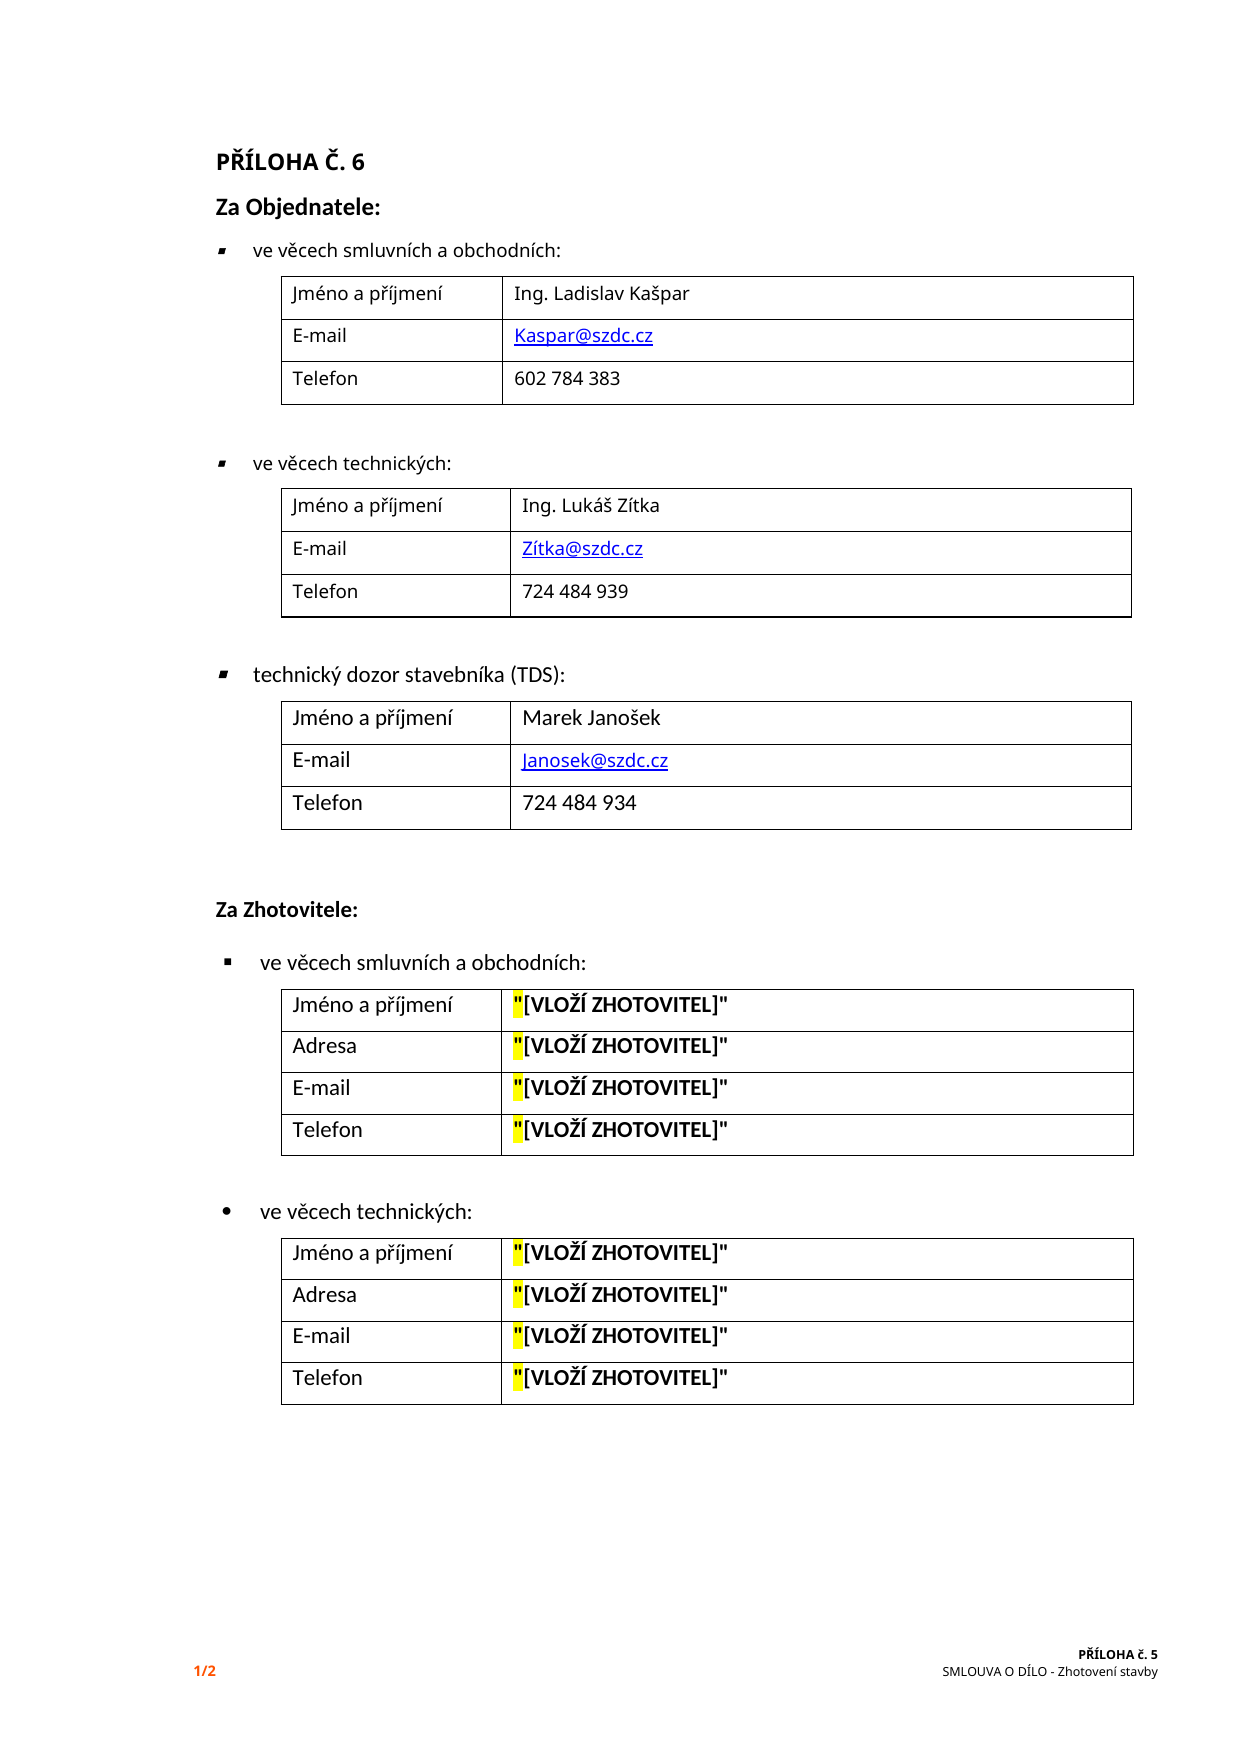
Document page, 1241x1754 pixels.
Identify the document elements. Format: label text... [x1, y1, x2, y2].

table_cell [502, 1073, 1133, 1114]
table_cell [502, 1115, 1133, 1155]
table_header [502, 1239, 1133, 1279]
table_header Jméno a příjmení [282, 489, 510, 531]
table_cell E-mail [282, 320, 502, 361]
table_cell Zítka@szdc.cz [511, 532, 1131, 574]
table_cell Telefon [282, 1363, 501, 1404]
table_header Jméno a příjmení [282, 1239, 501, 1279]
table_cell Kaspar@szdc.cz [503, 320, 1133, 361]
list ve věcech technických: [223, 1197, 1122, 1225]
table_cell Telefon [282, 1115, 501, 1155]
table_cell E-mail [282, 1322, 501, 1362]
table_header Ing. Ladislav Kašpar [503, 277, 1133, 318]
text Za Zhotovitele: [216, 896, 1122, 923]
table_cell Adresa [282, 1280, 501, 1321]
table_cell 724 484 934 [511, 787, 1131, 829]
list ve věcech technických: [216, 447, 1122, 476]
table_cell E-mail [282, 532, 510, 574]
table_cell [502, 1280, 1133, 1321]
table_header [502, 990, 1133, 1031]
table_header Ing. Lukáš Zítka [511, 489, 1131, 531]
table_cell Telefon [282, 787, 510, 829]
table_header Marek Janošek [511, 702, 1131, 743]
table_header Jméno a příjmení [282, 277, 502, 318]
text Za Objednatele: [216, 192, 1122, 222]
list ve věcech smluvních a obchodních: [216, 234, 1122, 263]
text Příloha č. 6 [216, 146, 1122, 177]
table_header Jméno a příjmení [282, 990, 501, 1031]
table_cell [502, 1322, 1133, 1362]
table_cell Telefon [282, 575, 510, 616]
list ve věcech smluvních a obchodních: [222, 948, 1122, 977]
table_header Jméno a příjmení [282, 702, 510, 743]
list technický dozor stavebníka (TDS): [216, 659, 1122, 688]
table_cell E-mail [282, 1073, 501, 1114]
table_cell [502, 1032, 1133, 1072]
table_cell Janosek@szdc.cz [511, 745, 1131, 786]
table_cell 602 784 383 [503, 362, 1133, 404]
table_cell E-mail [282, 745, 510, 786]
table_cell 724 484 939 [511, 575, 1131, 616]
table_cell Telefon [282, 362, 502, 404]
table_cell Adresa [282, 1032, 501, 1072]
table_cell [502, 1363, 1133, 1404]
